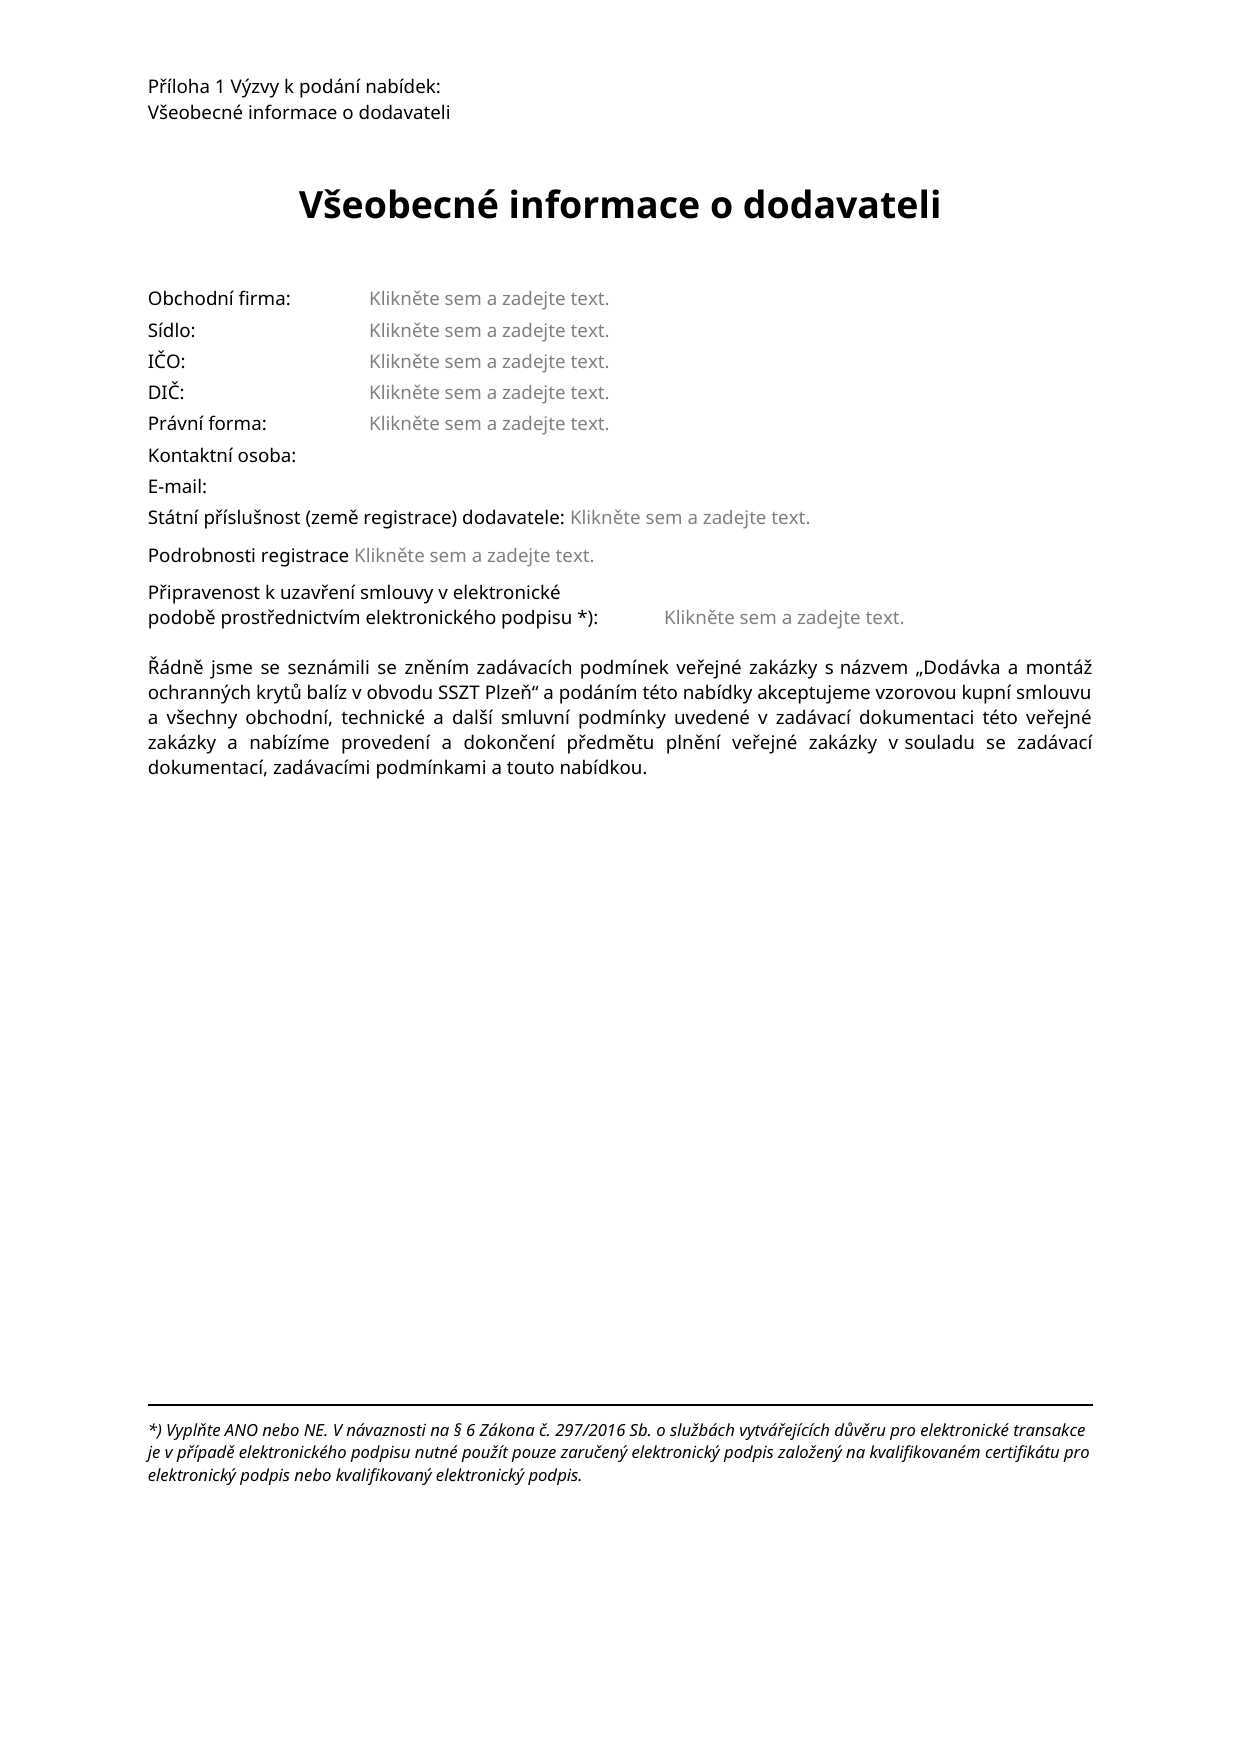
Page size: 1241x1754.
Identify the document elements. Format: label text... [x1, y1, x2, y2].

text *) Vyplňte ANO nebo NE. V návaznosti na § 6 Zákona č. 297/2016 Sb. o službách vytvářejících důvěru pro elektronické transakce je v případě elektronického podpisu nutné použít pouze zaručený elektronický podpis založený na kvalifikovaném certifikátu pro elektronický podpis nebo kvalifikovaný elektronický podpis. [148, 1418, 1093, 1486]
text Řádně jsme se seznámili se zněním zadávacích podmínek veřejné zakázky s názvem „Dodávka a montáž ochranných krytů balíz v obvodu SSZT Plzeň“ a podáním této nabídky akceptujeme vzorovou kupní smlouvu a všechny obchodní, technické a další smluvní podmínky uvedené v zadávací dokumentaci této veřejné zakázky a nabízíme provedení a dokončení předmětu plnění veřejné zakázky v souladu se zadávací dokumentací, zadávacími podmínkami a touto nabídkou. [148, 654, 1093, 779]
text E-mail: [148, 473, 1093, 498]
text Sídlo: [148, 317, 1093, 342]
text Státní příslušnost (země registrace) dodavatele: [148, 504, 1093, 529]
text IČO: [148, 348, 1093, 373]
text podobě prostřednictvím elektronického podpisu *): [148, 604, 1093, 629]
text Kontaktní osoba: [148, 442, 1093, 467]
text Obchodní firma: [148, 286, 1093, 311]
text Právní forma: [148, 411, 1093, 436]
text DIČ: [148, 379, 1093, 404]
title Všeobecné informace o dodavateli [148, 178, 1093, 229]
text Podrobnosti registrace [148, 542, 1093, 567]
text Připravenost k uzavření smlouvy v elektronické [148, 579, 1093, 604]
